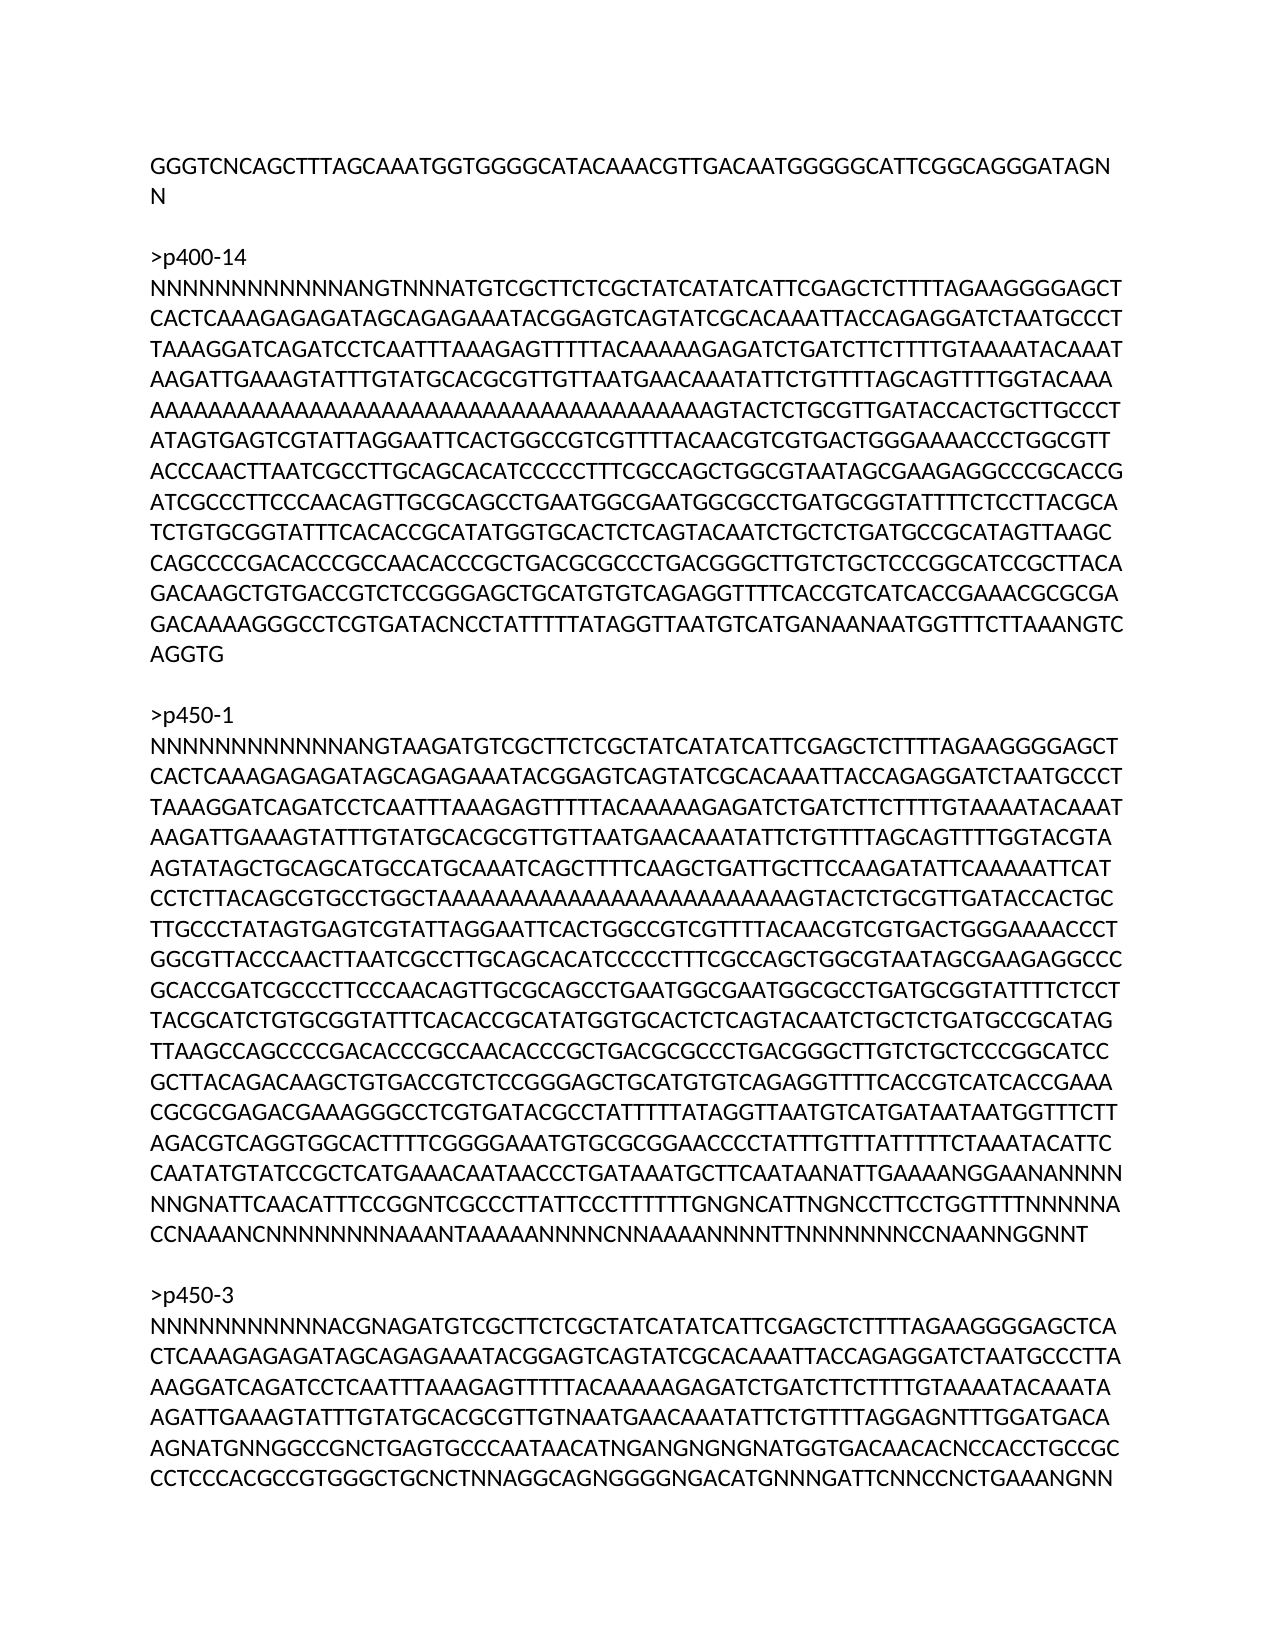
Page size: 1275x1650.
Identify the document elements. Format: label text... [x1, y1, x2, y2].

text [150, 150, 1125, 211]
text >p450-3 [150, 1279, 1125, 1310]
text >p450-1 [150, 699, 1125, 730]
text NNNNNNNNNNNNANGTNNNATGTCGCTTCTCGCTATCATATCATTCGAGCTCTTTTAGAAGGGGAGCTCACTCAAAGAGAGATAGCAGAGAAATACGGAGTCAGTATCGCACAAATTACCAGAGGATCTAATGCCCTTAAAGGATCAGATCCTCAATTTAAAGAGTTTTTACAAAAAGAGATCTGATCTTCTTTTGTAAAATACAAATAAGATTGAAAGTATTTGTATGCACGCGTTGTTAATGAACAAATATTCTGTTTTAGCAGTTTTGGTACAAAAAAAAAAAAAAAAAAAAAAAAAAAAAAAAAAAAAAAAAAGTACTCTGCGTTGATACCACTGCTTGCCCTATAGTGAGTCGTATTAGGAATTCACTGGCCGTCGTTTTACAACGTCGTGACTGGGAAAACCCTGGCGTTACCCAACTTAATCGCCTTGCAGCACATCCCCCTTTCGCCAGCTGGCGTAATAGCGAAGAGGCCCGCACCGATCGCCCTTCCCAACAGTTGCGCAGCCTGAATGGCGAATGGCGCCTGATGCGGTATTTTCTCCTTACGCATCTGTGCGGTATTTCACACCGCATATGGTGCACTCTCAGTACAATCTGCTCTGATGCCGCATAGTTAAGCCAGCCCCGACACCCGCCAACACCCGCTGACGCGCCCTGACGGGCTTGTCTGCTCCCGGCATCCGCTTACAGACAAGCTGTGACCGTCTCCGGGAGCTGCATGTGTCAGAGGTTTTCACCGTCATCACCGAAACGCGCGAGACAAAAGGGCCTCGTGATACNCCTATTTTTATAGGTTAATGTCATGANAANAATGGTTTCTTAAANGTCAGGTG [150, 272, 1125, 669]
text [150, 1310, 1125, 1493]
text >p400-14 [150, 242, 1125, 272]
text NNNNNNNNNNNNANGTAAGATGTCGCTTCTCGCTATCATATCATTCGAGCTCTTTTAGAAGGGGAGCTCACTCAAAGAGAGATAGCAGAGAAATACGGAGTCAGTATCGCACAAATTACCAGAGGATCTAATGCCCTTAAAGGATCAGATCCTCAATTTAAAGAGTTTTTACAAAAAGAGATCTGATCTTCTTTTGTAAAATACAAATAAGATTGAAAGTATTTGTATGCACGCGTTGTTAATGAACAAATATTCTGTTTTAGCAGTTTTGGTACGTAAGTATAGCTGCAGCATGCCATGCAAATCAGCTTTTCAAGCTGATTGCTTCCAAGATATTCAAAAATTCATCCTCTTACAGCGTGCCTGGCTAAAAAAAAAAAAAAAAAAAAAAAAAGTACTCTGCGTTGATACCACTGCTTGCCCTATAGTGAGTCGTATTAGGAATTCACTGGCCGTCGTTTTACAACGTCGTGACTGGGAAAACCCTGGCGTTACCCAACTTAATCGCCTTGCAGCACATCCCCCTTTCGCCAGCTGGCGTAATAGCGAAGAGGCCCGCACCGATCGCCCTTCCCAACAGTTGCGCAGCCTGAATGGCGAATGGCGCCTGATGCGGTATTTTCTCCTTACGCATCTGTGCGGTATTTCACACCGCATATGGTGCACTCTCAGTACAATCTGCTCTGATGCCGCATAGTTAAGCCAGCCCCGACACCCGCCAACACCCGCTGACGCGCCCTGACGGGCTTGTCTGCTCCCGGCATCCGCTTACAGACAAGCTGTGACCGTCTCCGGGAGCTGCATGTGTCAGAGGTTTTCACCGTCATCACCGAAACGCGCGAGACGAAAGGGCCTCGTGATACGCCTATTTTTATAGGTTAATGTCATGATAATAATGGTTTCTTAGACGTCAGGTGGCACTTTTCGGGGAAATGTGCGCGGAACCCCTATTTGTTTATTTTTCTAAATACATTCCAATATGTATCCGCTCATGAAACAATAACCCTGATAAATGCTTCAATAANATTGAAAANGGAANANNNNNNGNATTCAACATTTCCGGNTCGCCCTTATTCCCTTTTTTGNGNCATTNGNCCTTCCTGGTTTTNNNNNACCNAAANCNNNNNNNNAAANTAAAAANNNNCNNAAAANNNNTTNNNNNNNCCNAANNGGNNT [150, 730, 1125, 1249]
